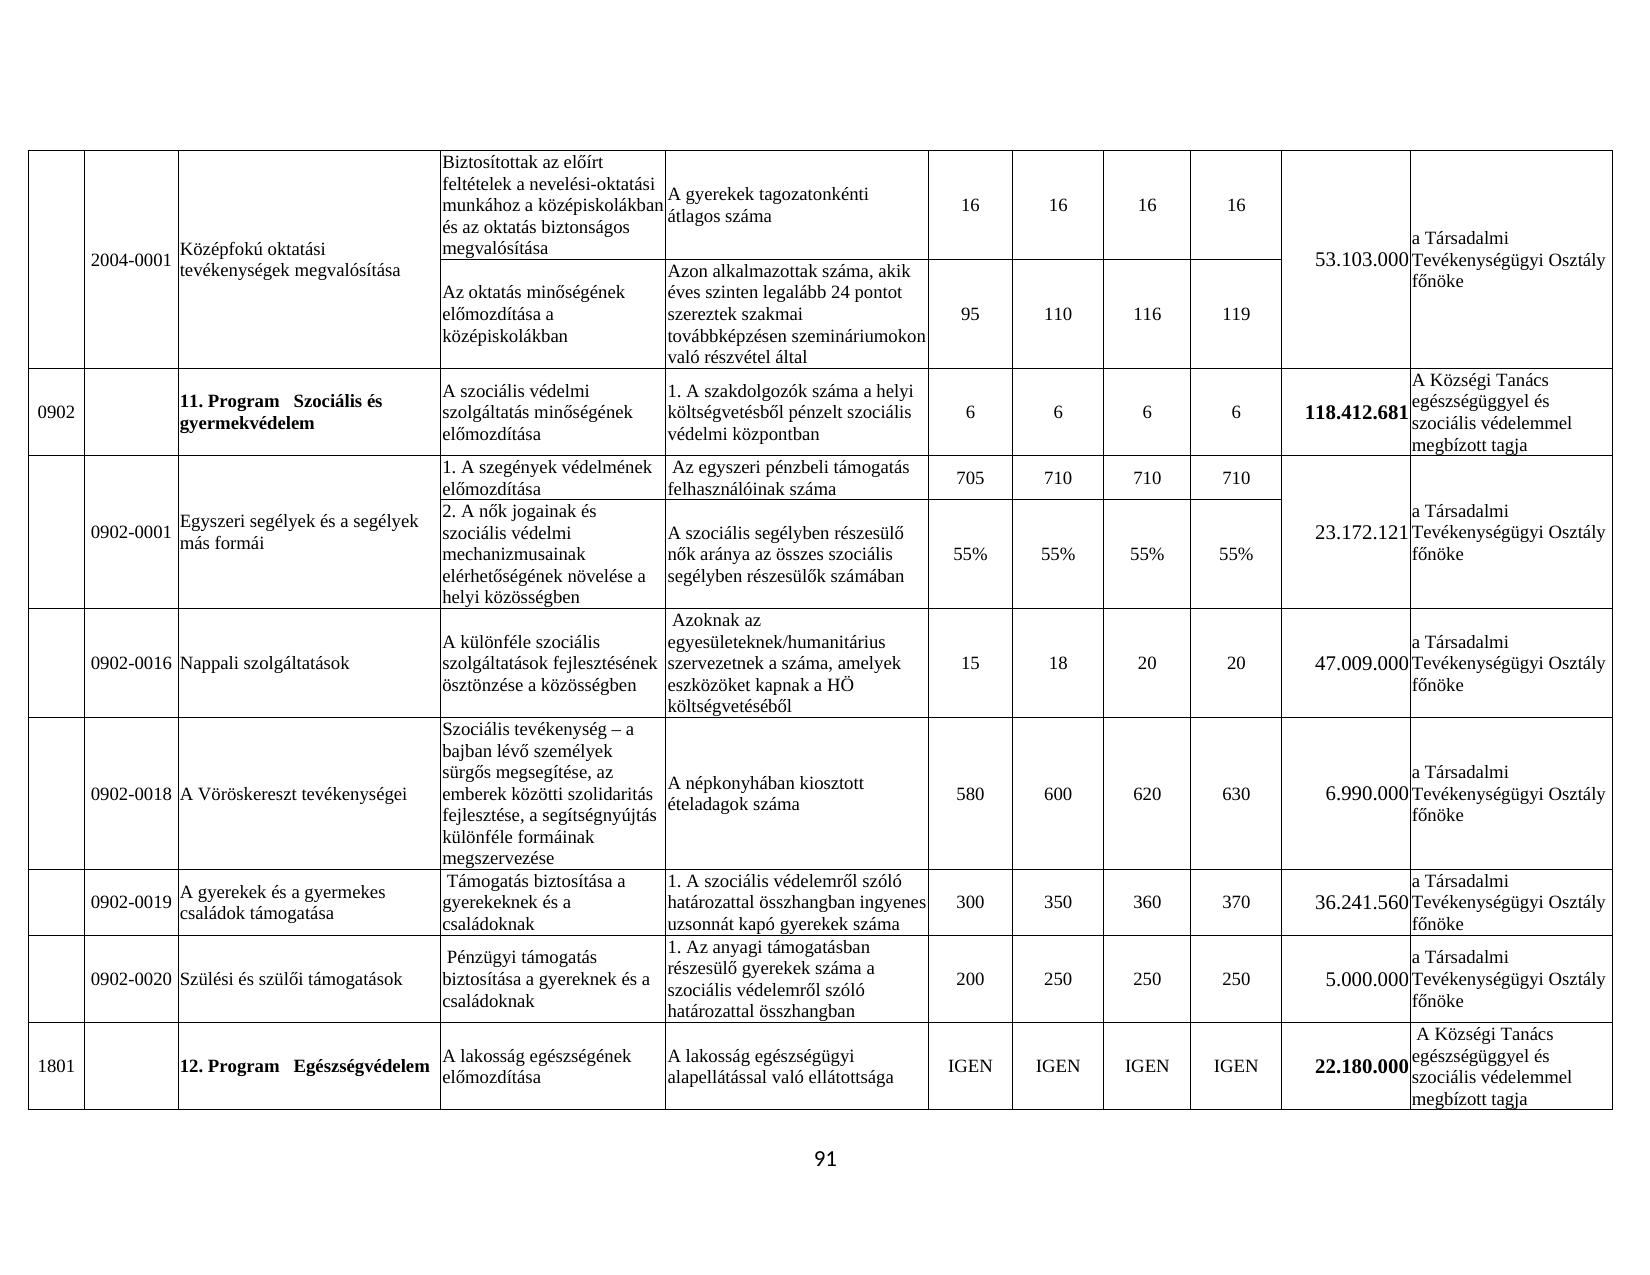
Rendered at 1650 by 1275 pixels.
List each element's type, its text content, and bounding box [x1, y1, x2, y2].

table_cell Szülési és szülői támogatások [179, 936, 440, 1022]
table_cell 0902-0019 [85, 870, 178, 934]
table_cell Egyszeri segélyek és a segélyek más formái [179, 456, 440, 608]
table_cell 300 [929, 870, 1012, 934]
table_cell 250 [1013, 936, 1103, 1022]
table_cell 95 [929, 260, 1012, 368]
table_cell IGEN [1013, 1023, 1103, 1109]
table_cell 2004-0001 [85, 151, 178, 368]
table_cell 360 [1104, 870, 1190, 934]
table_cell 116 [1104, 260, 1190, 368]
table_cell 47.009.000 [1282, 609, 1410, 717]
table_cell 6 [929, 369, 1012, 455]
table_cell 6 [1104, 369, 1190, 455]
table_cell Támogatás biztosítása a gyerekeknek és a családoknak [441, 870, 665, 934]
table_cell Az egyszeri pénzbeli támogatás felhasználóinak száma [666, 456, 928, 499]
table_cell [29, 718, 84, 869]
table_cell 119 [1191, 260, 1281, 368]
table_cell a Társadalmi Tevékenységügyi Osztály főnöke [1411, 456, 1612, 608]
table_cell 6 [1191, 369, 1281, 455]
table_cell IGEN [1104, 1023, 1190, 1109]
table_cell 16 [1104, 151, 1190, 259]
table_cell 110 [1013, 260, 1103, 368]
table_cell 2. A nők jogainak és szociális védelmi mechanizmusainak elérhetőségének növelése a helyi közösségben [441, 500, 665, 608]
table_cell 710 [1104, 456, 1190, 499]
table_cell 250 [1104, 936, 1190, 1022]
table_cell 16 [929, 151, 1012, 259]
table_cell 12. Program Egészségvédelem [179, 1023, 440, 1109]
table_cell A Községi Tanács egészségüggyel és szociális védelemmel megbízott tagja [1411, 1023, 1612, 1109]
table_cell a Társadalmi Tevékenységügyi Osztály főnöke [1411, 870, 1612, 934]
table_cell 705 [929, 456, 1012, 499]
table_cell [85, 369, 178, 455]
table_cell a Társadalmi Tevékenységügyi Osztály főnöke [1411, 936, 1612, 1022]
table_cell 11. Program Szociális és gyermekvédelem [179, 369, 440, 455]
table_cell 370 [1191, 870, 1281, 934]
table_cell A lakosság egészségügyi alapellátással való ellátottsága [666, 1023, 928, 1109]
table_cell A Községi Tanács egészségüggyel és szociális védelemmel megbízott tagja [1411, 369, 1612, 455]
table_cell 118.412.681 [1282, 369, 1410, 455]
table_cell 22.180.000 [1282, 1023, 1410, 1109]
table_cell 600 [1013, 718, 1103, 869]
table_cell 23.172.121 [1282, 456, 1410, 608]
table_cell 0902-0001 [85, 456, 178, 608]
table_cell A szociális védelmi szolgáltatás minőségének előmozdítása [441, 369, 665, 455]
table_cell A Vöröskereszt tevékenységei [179, 718, 440, 869]
table_cell 0902-0020 [85, 936, 178, 1022]
table_cell 1. A szociális védelemről szóló határozattal összhangban ingyenes uzsonnát kapó gyerekek száma [666, 870, 928, 934]
table_cell Középfokú oktatási tevékenységek megvalósítása [179, 151, 440, 368]
table_cell Nappali szolgáltatások [179, 609, 440, 717]
table_cell [85, 1023, 178, 1109]
table_cell 620 [1104, 718, 1190, 869]
table_cell Azoknak az egyesületeknek/humanitárius szervezetnek a száma, amelyek eszközöket kapnak a HÖ költségvetéséből [666, 609, 928, 717]
table_cell 630 [1191, 718, 1281, 869]
table_cell 55% [1013, 500, 1103, 608]
table_cell 1801 [29, 1023, 84, 1109]
table_cell Pénzügyi támogatás biztosítása a gyereknek és a családoknak [441, 936, 665, 1022]
table_cell A különféle szociális szolgáltatások fejlesztésének ösztönzése a közösségben [441, 609, 665, 717]
table_cell Biztosítottak az előírt feltételek a nevelési-oktatási munkához a középiskolákban és az oktatás biztonságos megvalósítása [441, 151, 665, 259]
table_cell [29, 936, 84, 1022]
table_cell 710 [1013, 456, 1103, 499]
table_cell 36.241.560 [1282, 870, 1410, 934]
table_cell [29, 609, 84, 717]
table_cell 55% [1104, 500, 1190, 608]
table_cell Az oktatás minőségének előmozdítása a középiskolákban [441, 260, 665, 368]
table_cell 20 [1191, 609, 1281, 717]
table_cell 0902 [29, 369, 84, 455]
table_cell 250 [1191, 936, 1281, 1022]
table_cell 55% [1191, 500, 1281, 608]
table_cell 350 [1013, 870, 1103, 934]
table_cell a Társadalmi Tevékenységügyi Osztály főnöke [1411, 609, 1612, 717]
table_cell 53.103.000 [1282, 151, 1410, 368]
table_cell A gyerekek tagozatonkénti átlagos száma [666, 151, 928, 259]
table_cell [29, 151, 84, 368]
table_cell [29, 870, 84, 934]
table_cell Szociális tevékenység – a bajban lévő személyek sürgős megsegítése, az emberek közötti szolidaritás fejlesztése, a segítségnyújtás különféle formáinak megszervezése [441, 718, 665, 869]
table_cell a Társadalmi Tevékenységügyi Osztály főnöke [1411, 718, 1612, 869]
table_cell 6.990.000 [1282, 718, 1410, 869]
table_cell 16 [1013, 151, 1103, 259]
table_cell 18 [1013, 609, 1103, 717]
table_cell 55% [929, 500, 1012, 608]
table_cell Azon alkalmazottak száma, akik éves szinten legalább 24 pontot szereztek szakmai továbbképzésen szemináriumokon való részvétel által [666, 260, 928, 368]
table_cell 0902-0018 [85, 718, 178, 869]
table_cell 5.000.000 [1282, 936, 1410, 1022]
table_cell 580 [929, 718, 1012, 869]
table_cell 1. A szakdolgozók száma a helyi költségvetésből pénzelt szociális védelmi központban [666, 369, 928, 455]
table_cell A népkonyhában kiosztott ételadagok száma [666, 718, 928, 869]
table_cell A gyerekek és a gyermekes családok támogatása [179, 870, 440, 934]
table_cell 15 [929, 609, 1012, 717]
table_cell 20 [1104, 609, 1190, 717]
table_cell [29, 456, 84, 608]
table_cell IGEN [1191, 1023, 1281, 1109]
table_cell 1. A szegények védelmének előmozdítása [441, 456, 665, 499]
table_cell 6 [1013, 369, 1103, 455]
table_cell 16 [1191, 151, 1281, 259]
table_cell A szociális segélyben részesülő nők aránya az összes szociális segélyben részesülők számában [666, 500, 928, 608]
table_cell 0902-0016 [85, 609, 178, 717]
table_cell 1. Az anyagi támogatásban részesülő gyerekek száma a szociális védelemről szóló határozattal összhangban [666, 936, 928, 1022]
table_cell IGEN [929, 1023, 1012, 1109]
table_cell A lakosság egészségének előmozdítása [441, 1023, 665, 1109]
table_cell a Társadalmi Tevékenységügyi Osztály főnöke [1411, 151, 1612, 368]
table_cell 200 [929, 936, 1012, 1022]
table_cell 710 [1191, 456, 1281, 499]
